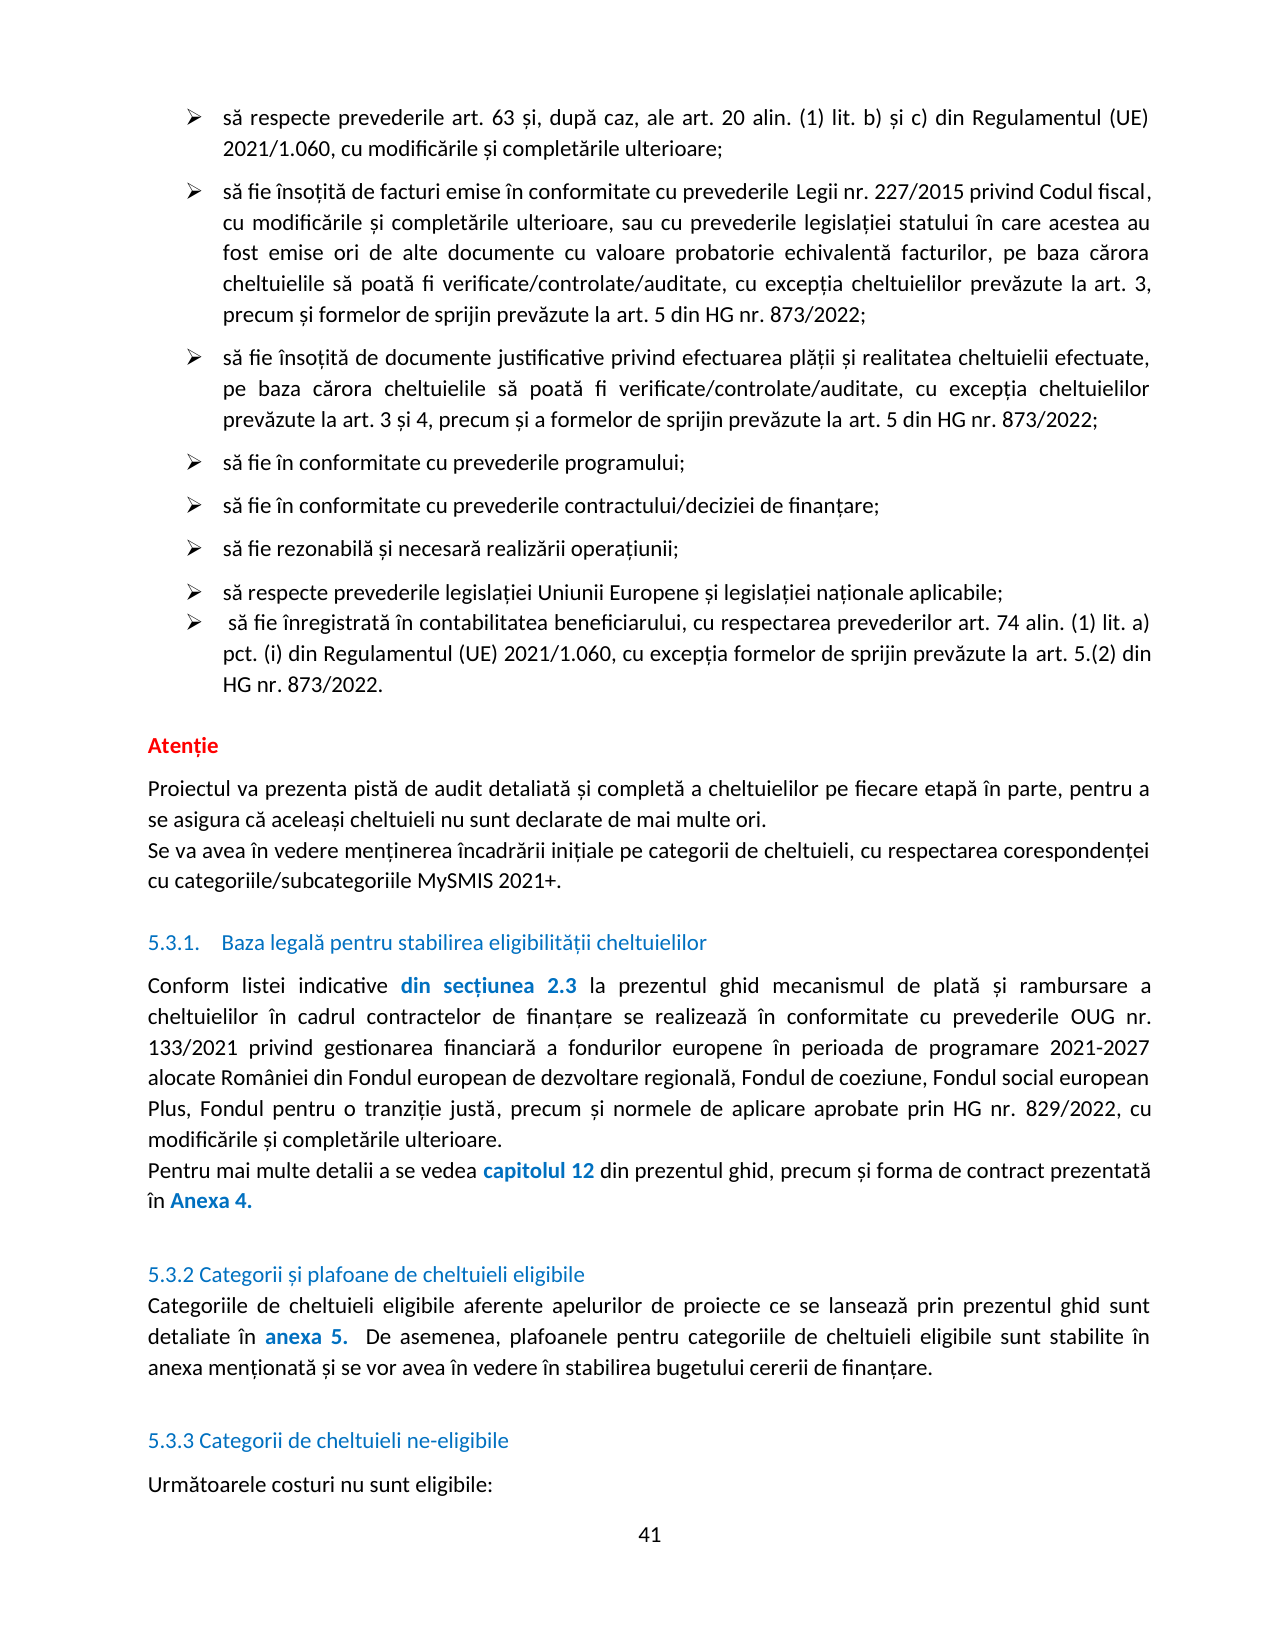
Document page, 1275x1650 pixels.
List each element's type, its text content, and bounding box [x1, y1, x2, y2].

list să fie rezonabilă și necesară realizării operațiunii; [185, 534, 1152, 562]
list să fie în conformitate cu prevederile programului; [185, 448, 1152, 476]
list să fie în conformitate cu prevederile contractului/deciziei de finanțare; [185, 491, 1152, 519]
text Conform listei indicative din secțiunea 2.3 la prezentul ghid mecanismul de plată şi rambursare a cheltuielilor în cadrul contractelor de finanţare se realizează în conformitate cu prevederile OUG nr. 133/2021 privind gestionarea financiară a fondurilor europene în perioada de programare 2021-2027 alocate României din Fondul european de dezvoltare regională, Fondul de coeziune, Fondul social european Plus, Fondul pentru o tranziție justă, precum şi normele de aplicare aprobate prin HG nr. 829/2022, cu modificările și completările ulterioare. [148, 971, 1152, 1153]
text Se va avea în vedere menținerea încadrării inițiale pe categorii de cheltuieli, cu respectarea corespondenței cu categoriile/subcategoriile MySMIS 2021+. [148, 836, 1152, 895]
text Următoarele costuri nu sunt eligibile: [148, 1470, 1152, 1498]
text Pentru mai multe detalii a se vedea capitolul 12 din prezentul ghid, precum și forma de contract prezentată în Anexa 4. [148, 1156, 1152, 1214]
list să fie însoțită de facturi emise în conformitate cu prevederile Legii nr. 227/2015 privind Codul fiscal, cu modificările și completările ulterioare, sau cu prevederile legislației statului în care acestea au fost emise ori de alte documente cu valoare probatorie echivalentă facturilor, pe baza cărora cheltuielile să poată fi verificate/controlate/auditate, cu excepția cheltuielilor prevăzute la art. 3, precum și formelor de sprijin prevăzute la art. 5 din HG nr. 873/2022; [185, 177, 1152, 328]
text Atenție [148, 731, 1152, 759]
list să fie înregistrată în contabilitatea beneficiarului, cu respectarea prevederilor art. 74 alin. (1) lit. a) pct. (i) din Regulamentul (UE) 2021/1.060, cu excepția formelor de sprijin prevăzute la art. 5.(2) din HG nr. 873/2022. [185, 608, 1152, 698]
text Proiectul va prezenta pistă de audit detaliată și completă a cheltuielilor pe fiecare etapă în parte, pentru a se asigura că aceleași cheltuieli nu sunt declarate de mai multe ori. [148, 774, 1152, 833]
subtitle 5.3.1. Baza legală pentru stabilirea eligibilității cheltuielilor [148, 928, 1152, 956]
list să respecte prevederile art. 63 și, după caz, ale art. 20 alin. (1) lit. b) și c) din Regulamentul (UE) 2021/1.060, cu modificările și completările ulterioare; [185, 103, 1152, 162]
list să fie însoțită de documente justificative privind efectuarea plății și realitatea cheltuielii efectuate, pe baza cărora cheltuielile să poată fi verificate/controlate/auditate, cu excepția cheltuielilor prevăzute la art. 3 și 4, precum și a formelor de sprijin prevăzute la art. 5 din HG nr. 873/2022; [185, 343, 1152, 433]
text Categoriile de cheltuieli eligibile aferente apelurilor de proiecte ce se lansează prin prezentul ghid sunt detaliate în anexa 5. De asemenea, plafoanele pentru categoriile de cheltuieli eligibile sunt stabilite în anexa menționată și se vor avea în vedere în stabilirea bugetului cererii de finanțare. [148, 1291, 1152, 1381]
subtitle 5.3.2 Categorii și plafoane de cheltuieli eligibile [148, 1260, 1152, 1288]
list să respecte prevederile legislației Uniunii Europene și legislației naționale aplicabile; [185, 578, 1152, 606]
subtitle 5.3.3 Categorii de cheltuieli ne-eligibile [148, 1427, 1152, 1454]
